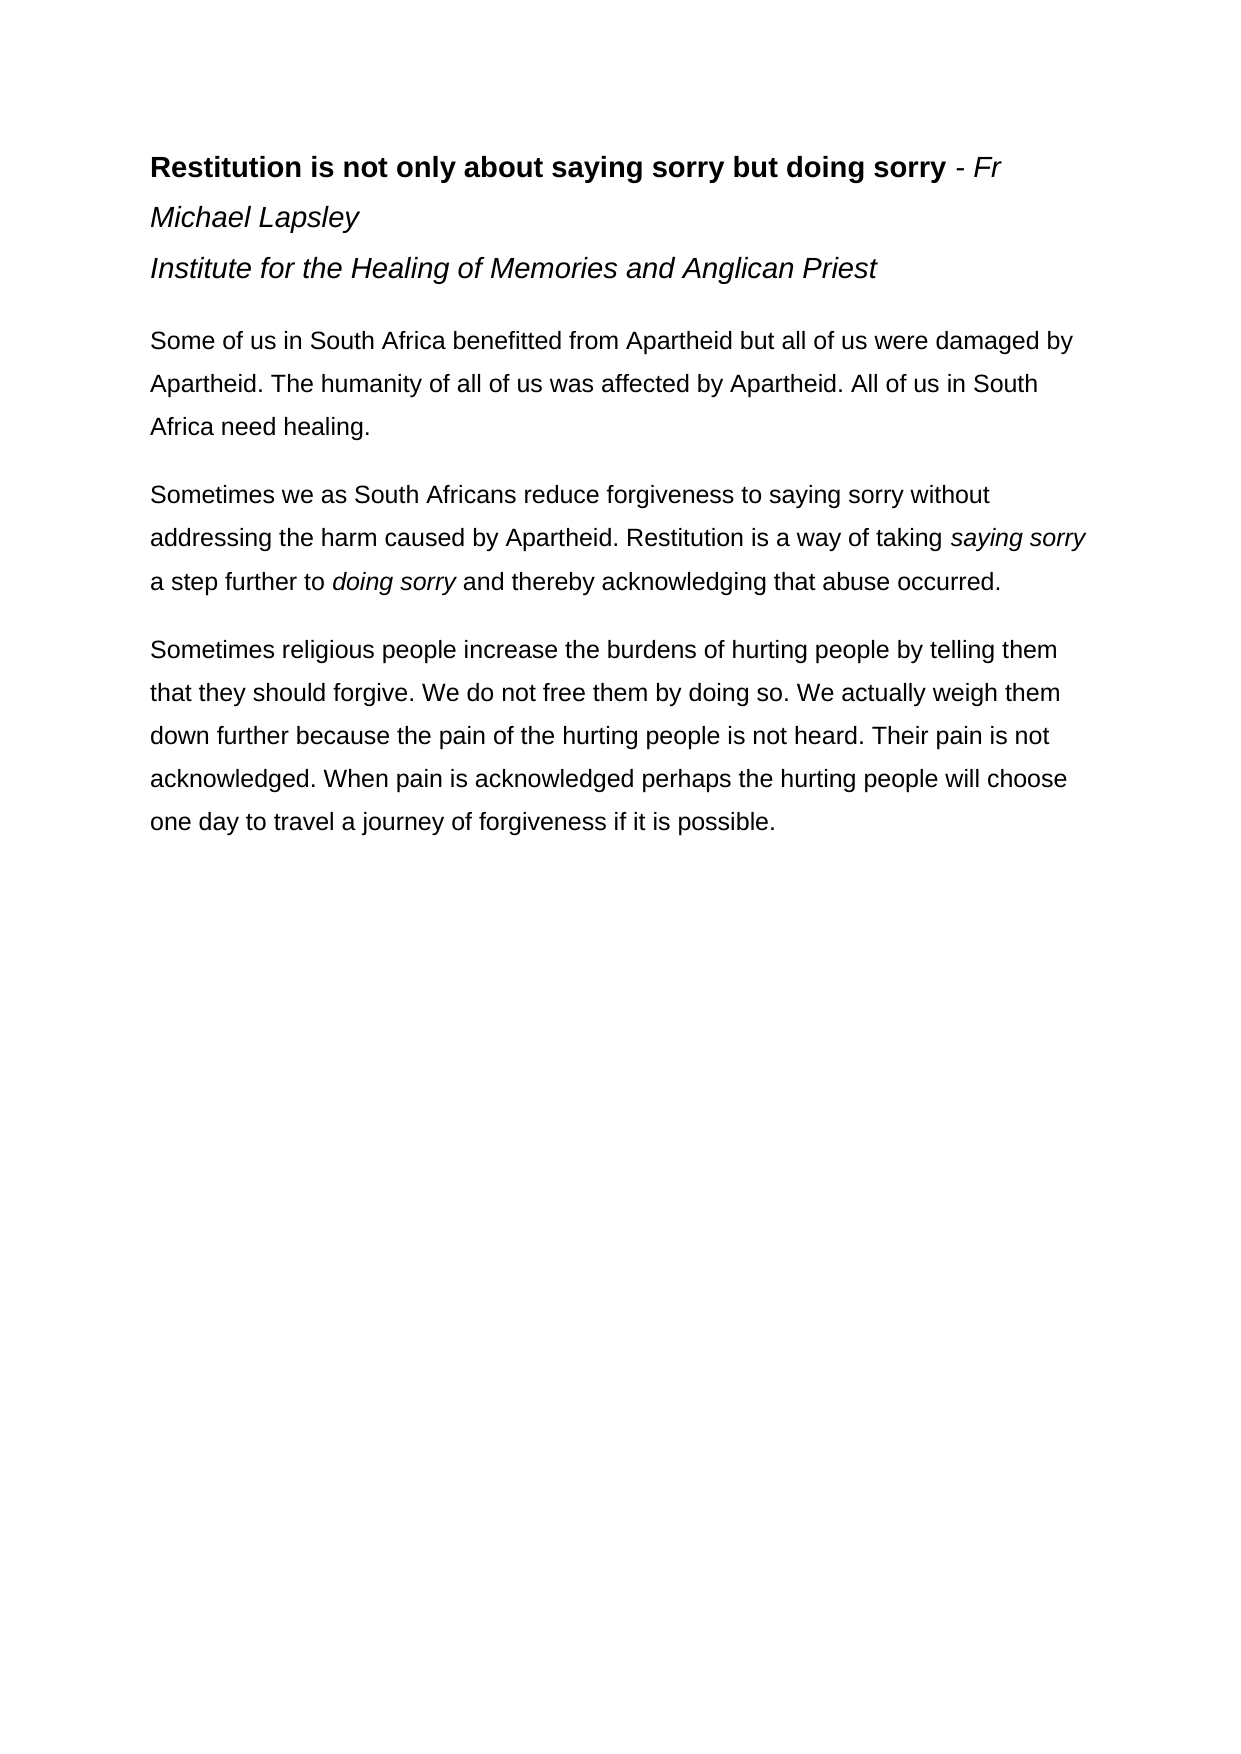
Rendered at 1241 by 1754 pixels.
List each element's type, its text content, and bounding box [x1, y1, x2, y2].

text Institute for the Healing of Memories and Anglican Priest [150, 251, 1090, 284]
text Restitution is not only about saying sorry but doing sorry - Fr Michael Lapsley [150, 150, 1090, 234]
text Sometimes we as South Africans reduce forgiveness to saying sorry without addressing the harm caused by Apartheid. Restitution is a way of taking saying sorry a step further to doing sorry and thereby acknowledging that abuse occurred. [150, 480, 1090, 595]
text Some of us in South Africa benefitted from Apartheid but all of us were damaged by Apartheid. The humanity of all of us was affected by Apartheid. All of us in South Africa need healing. [150, 326, 1090, 441]
text Sometimes religious people increase the burdens of hurting people by telling them that they should forgive. We do not free them by doing so. We actually weigh them down further because the pain of the hurting people is not heard. Their pain is not acknowledged. When pain is acknowledged perhaps the hurting people will choose one day to travel a journey of forgiveness if it is possible. [150, 635, 1090, 836]
